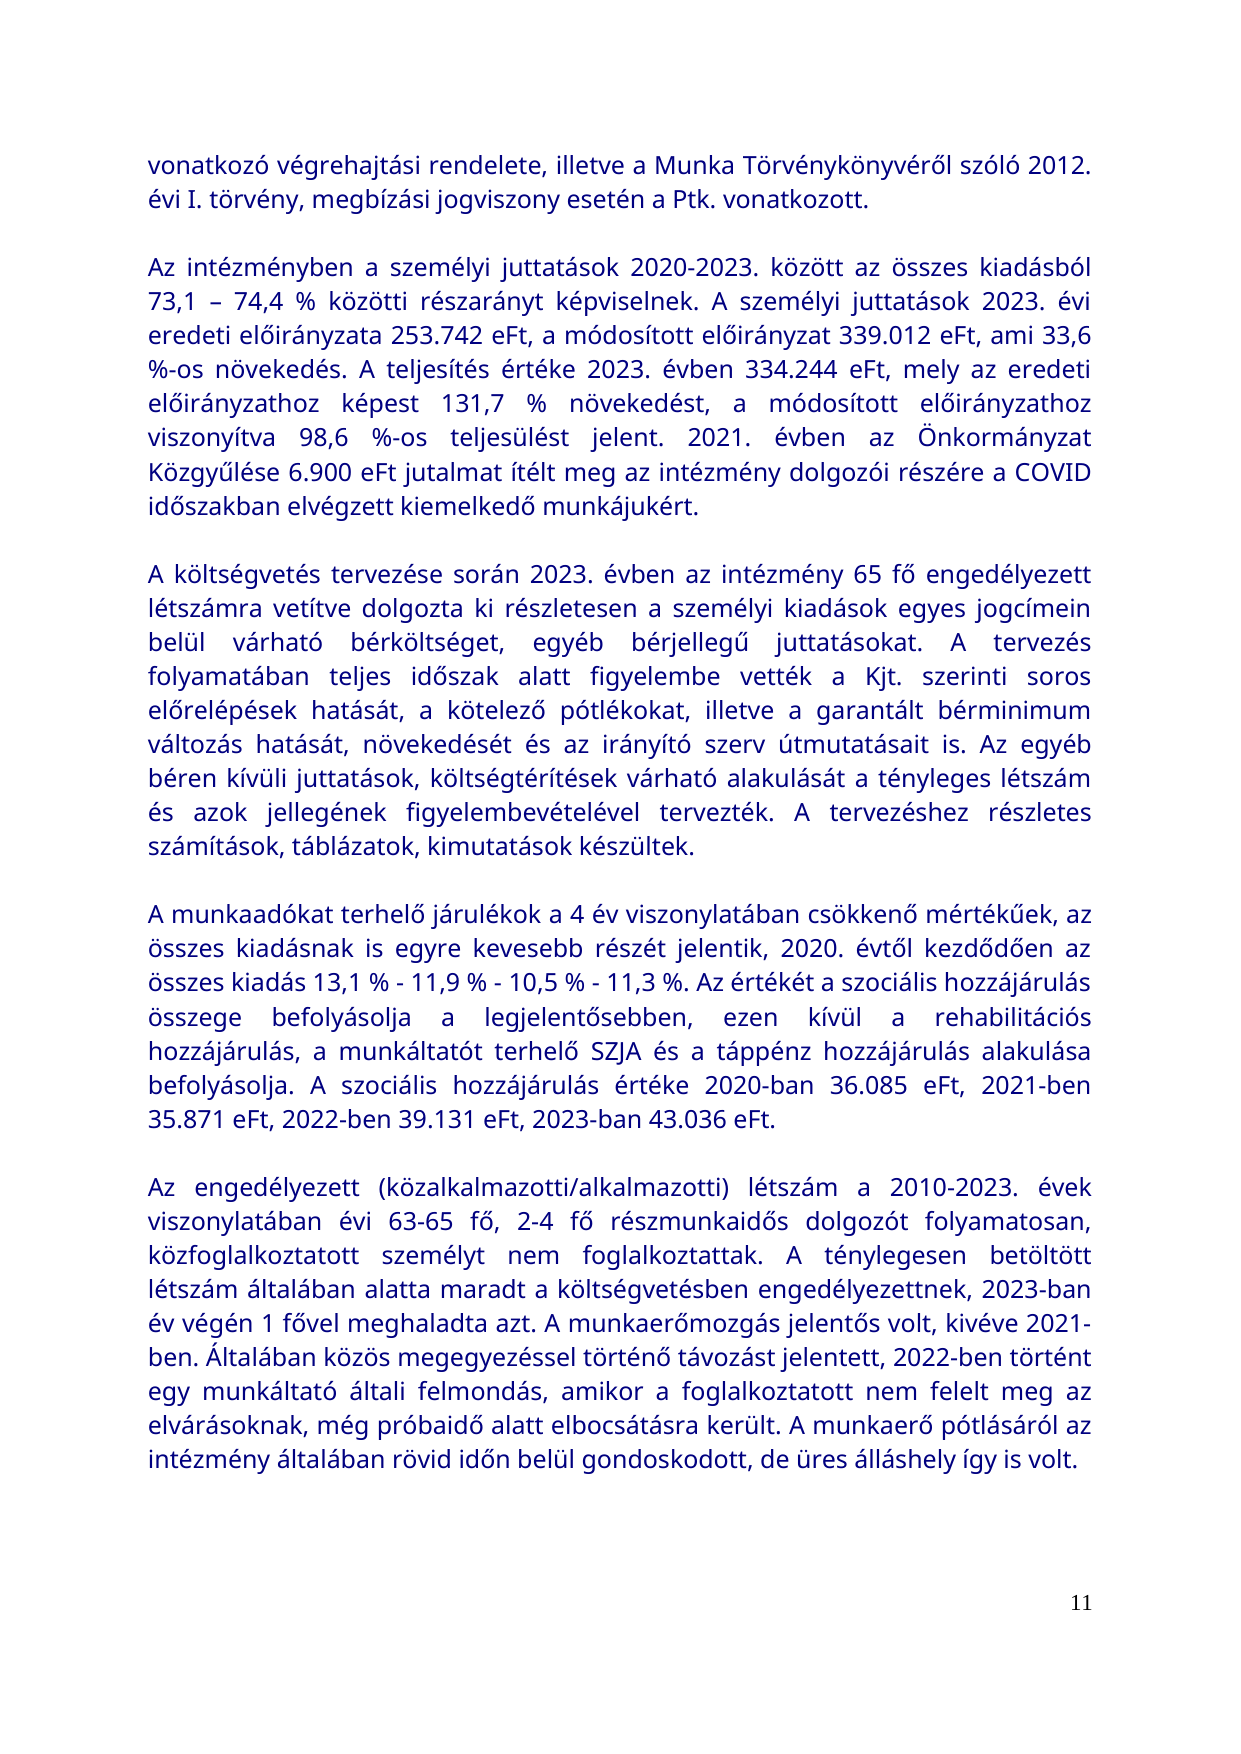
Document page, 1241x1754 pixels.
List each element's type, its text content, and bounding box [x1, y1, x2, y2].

text A költségvetés tervezése során 2023. évben az intézmény 65 fő engedélyezett létszámra vetítve dolgozta ki részletesen a személyi kiadások egyes jogcímein belül várható bérköltséget, egyéb bérjellegű juttatásokat. A tervezés folyamatában teljes időszak alatt figyelembe vették a Kjt. szerinti soros előrelépések hatását, a kötelező pótlékokat, illetve a garantált bérminimum változás hatását, növekedését és az irányító szerv útmutatásait is. Az egyéb béren kívüli juttatások, költségtérítések várható alakulását a tényleges létszám és azok jellegének figyelembevételével tervezték. A tervezéshez részletes számítások, táblázatok, kimutatások készültek. [148, 556, 1093, 863]
text Az engedélyezett (közalkalmazotti/alkalmazotti) létszám a 2010-2023. évek viszonylatában évi 63-65 fő, 2-4 fő részmunkaidős dolgozót folyamatosan, közfoglalkoztatott személyt nem foglalkoztattak. A ténylegesen betöltött létszám általában alatta maradt a költségvetésben engedélyezettnek, 2023-ban év végén 1 fővel meghaladta azt. A munkaerőmozgás jelentős volt, kivéve 2021-ben. Általában közös megegyezéssel történő távozást jelentett, 2022-ben történt egy munkáltató általi felmondás, amikor a foglalkoztatott nem felelt meg az elvárásoknak, még próbaidő alatt elbocsátásra került. A munkaerő pótlásáról az intézmény általában rövid időn belül gondoskodott, de üres álláshely így is volt. [148, 1169, 1093, 1476]
text A munkaadókat terhelő járulékok a 4 év viszonylatában csökkenő mértékűek, az összes kiadásnak is egyre kevesebb részét jelentik, 2020. évtől kezdődően az összes kiadás 13,1 % - 11,9 % - 10,5 % - 11,3 %. Az értékét a szociális hozzájárulás összege befolyásolja a legjelentősebben, ezen kívül a rehabilitációs hozzájárulás, a munkáltatót terhelő SZJA és a táppénz hozzájárulás alakulása befolyásolja. A szociális hozzájárulás értéke 2020-ban 36.085 eFt, 2021-ben 35.871 eFt, 2022-ben 39.131 eFt, 2023-ban 43.036 eFt. [148, 897, 1093, 1135]
text Az intézményben a személyi juttatások 2020-2023. között az összes kiadásból 73,1 – 74,4 % közötti részarányt képviselnek. A személyi juttatások 2023. évi eredeti előirányzata 253.742 eFt, a módosított előirányzat 339.012 eFt, ami 33,6 %-os növekedés. A teljesítés értéke 2023. évben 334.244 eFt, mely az eredeti előirányzathoz képest 131,7 % növekedést, a módosított előirányzathoz viszonyítva 98,6 %-os teljesülést jelent. 2021. évben az Önkormányzat Közgyűlése 6.900 eFt jutalmat ítélt meg az intézmény dolgozói részére a COVID időszakban elvégzett kiemelkedő munkájukért. [148, 250, 1093, 522]
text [148, 148, 1093, 216]
